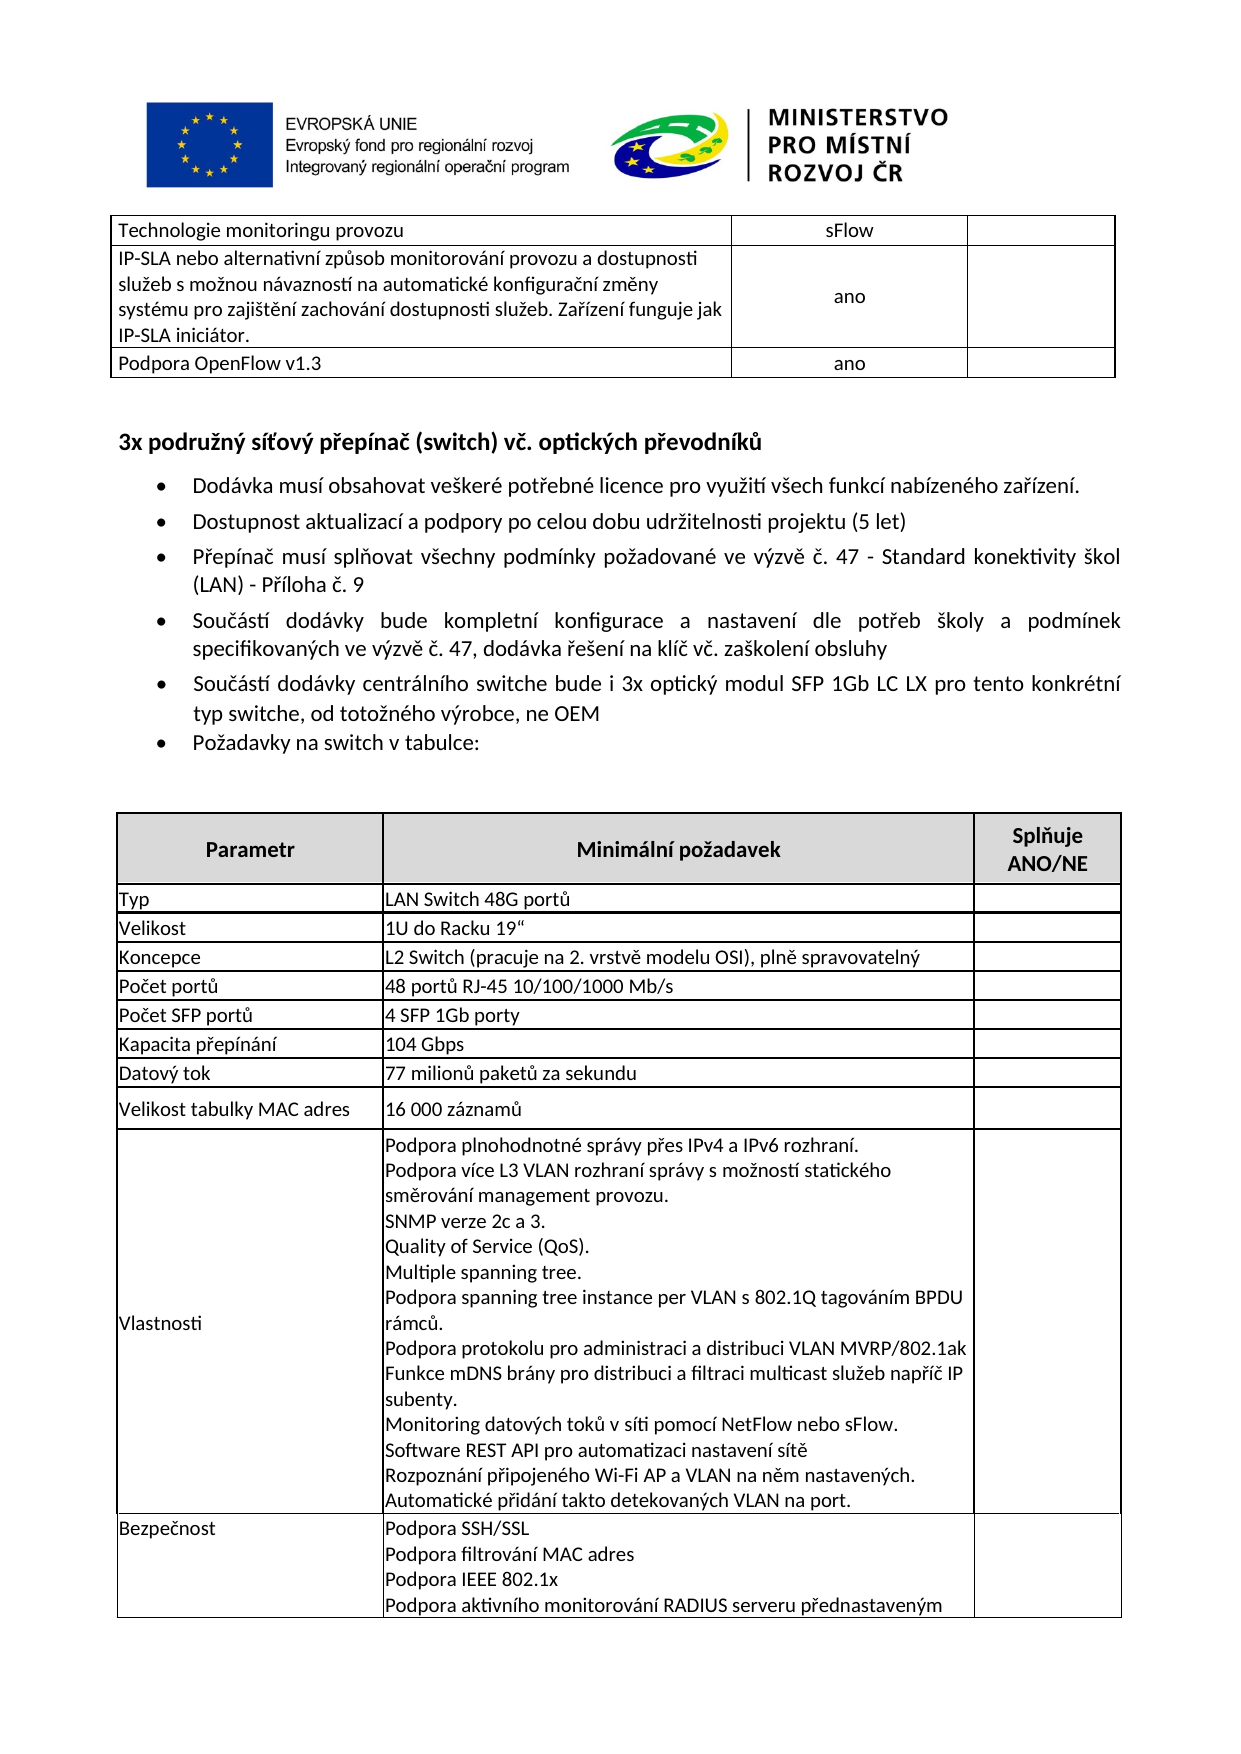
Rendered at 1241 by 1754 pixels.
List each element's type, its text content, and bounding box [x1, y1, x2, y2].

list Součástí dodávky centrálního switche bude i 3x optický modul SFP 1Gb LC LX pro tento konkrétní typ switche, od totožného výrobce, ne OEM [156, 669, 1122, 727]
table_cell [968, 216, 1114, 244]
table_cell [975, 914, 1120, 941]
table_cell Vlastnosti [118, 1130, 382, 1513]
table_cell 104 Gbps [384, 1030, 973, 1057]
list Dostupnost aktualizací a podpory po celou dobu udržitelnosti projektu (5 let) [155, 507, 1122, 535]
picture [118, 73, 975, 215]
table_cell [975, 972, 1120, 999]
table_cell Technologie monitoringu provozu [112, 216, 731, 244]
list Požadavky na switch v tabulce: [155, 728, 1122, 756]
table_cell 16 000 záznamů [384, 1088, 973, 1128]
table_cell Bezpečnost [118, 1514, 383, 1617]
table_cell [968, 246, 1114, 347]
table_cell [975, 943, 1120, 969]
table_cell sFlow [732, 216, 967, 244]
list Dodávka musí obsahovat veškeré potřebné licence pro využití všech funkcí nabízeného zařízení. [155, 471, 1122, 499]
table_header Parametr [118, 814, 382, 882]
table_cell ano [732, 246, 967, 347]
table_cell [975, 885, 1120, 911]
table_cell [975, 1001, 1120, 1028]
table_cell [975, 1030, 1120, 1057]
table_cell [975, 1130, 1120, 1513]
table_cell Kapacita přepínání [118, 1030, 382, 1057]
table_cell Koncepce [118, 943, 382, 969]
table_cell 48 portů RJ-45 10/100/1000 Mb/s [384, 972, 973, 999]
table_cell Počet SFP portů [118, 1001, 382, 1028]
table_cell L2 Switch (pracuje na 2. vrstvě modelu OSI), plně spravovatelný [384, 943, 973, 969]
table_cell Velikost tabulky MAC adres [118, 1088, 382, 1128]
table_cell IP-SLA nebo alternativní způsob monitorování provozu a dostupnosti služeb s možnou návazností na automatické konfigurační změny systému pro zajištění zachování dostupnosti služeb. Zařízení funguje jak IP-SLA iniciátor. [112, 246, 731, 347]
table_cell Podpora OpenFlow v1.3 [112, 348, 731, 377]
table_cell Typ [118, 885, 382, 911]
table_cell Podpora plnohodnotné správy přes IPv4 a IPv6 rozhraní. Podpora více L3 VLAN rozhraní správy s možností statického směrování management provozu. SNMP verze 2c a 3. Quality of Service (QoS). Multiple spanning tree. Podpora spanning tree instance per VLAN s 802.1Q tagováním BPDU rámců. Podpora protokolu pro administraci a distribuci VLAN MVRP/802.1ak Funkce mDNS brány pro distribuci a filtraci multicast služeb napříč IP subenty. Monitoring datových toků v síti pomocí NetFlow nebo sFlow. Software REST API pro automatizaci nastavení sítě Rozpoznání připojeného Wi-Fi AP a VLAN na něm nastavených. Automatické přidání takto detekovaných VLAN na port. [384, 1130, 973, 1513]
table_header Minimální požadavek [384, 814, 973, 882]
table_cell 1U do Racku 19“ [384, 914, 973, 941]
table_cell LAN Switch 48G portů [384, 885, 973, 911]
table_cell Počet portů [118, 972, 382, 999]
list Součástí dodávky bude kompletní konfigurace a nastavení dle potřeb školy a podmínek specifikovaných ve výzvě č. 47, dodávka řešení na klíč vč. zaškolení obsluhy [155, 606, 1122, 662]
table_cell [968, 348, 1114, 377]
table_cell [975, 1513, 1121, 1617]
list Přepínač musí splňovat všechny podmínky požadované ve výzvě č. 47 - Standard konektivity škol (LAN) - Příloha č. 9 [155, 542, 1122, 598]
table_cell 77 milionů paketů za sekundu [384, 1059, 973, 1086]
table_cell [975, 1088, 1120, 1128]
table_cell [975, 1059, 1120, 1086]
text 3x podružný síťový přepínač (switch) vč. optických převodníků [118, 426, 1122, 456]
table_cell Datový tok [118, 1059, 382, 1086]
table_header Splňuje ANO/NE [975, 814, 1120, 882]
table_cell ano [732, 348, 967, 377]
table_cell Velikost [118, 914, 382, 941]
table_cell 4 SFP 1Gb porty [384, 1001, 973, 1028]
